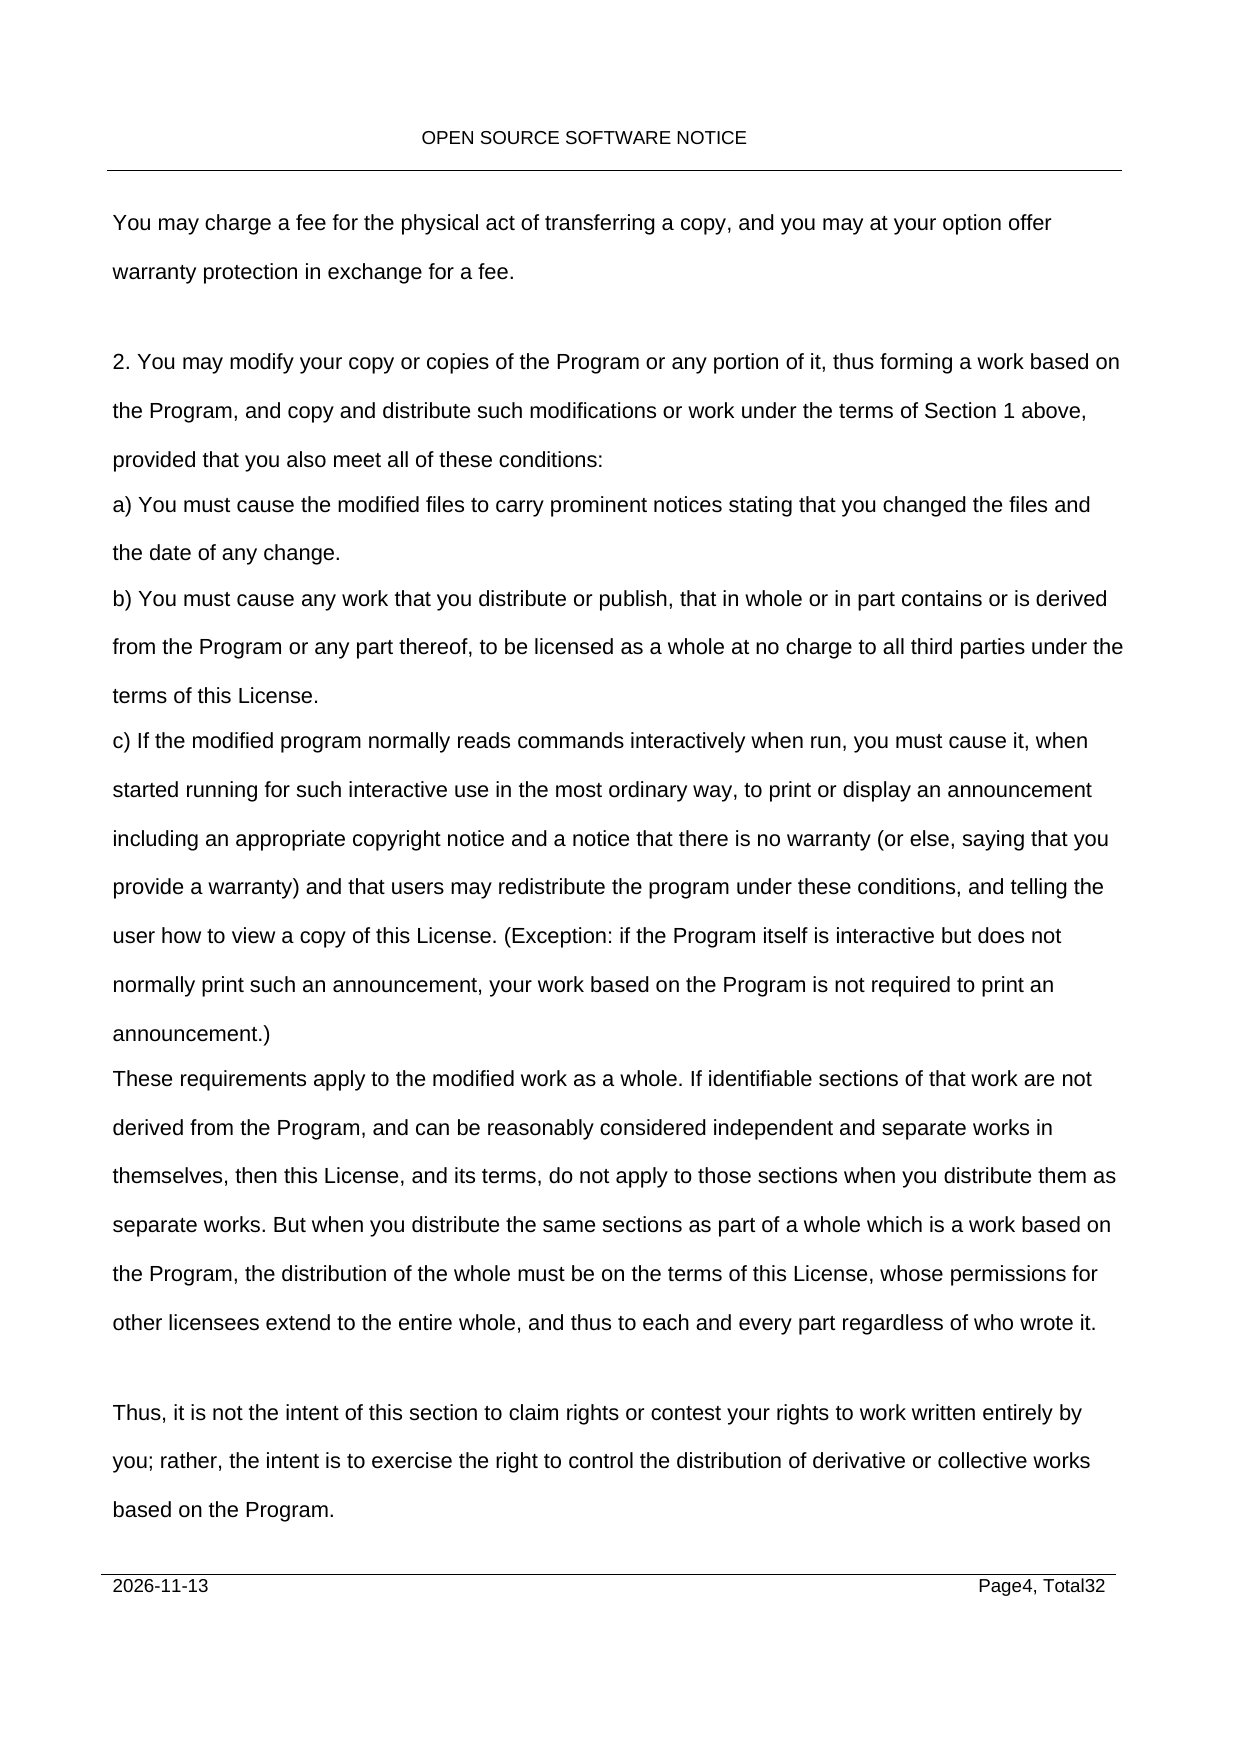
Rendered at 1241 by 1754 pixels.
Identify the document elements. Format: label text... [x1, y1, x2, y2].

text Thus, it is not the intent of this section to claim rights or contest your rights to work written entirely by you; rather, the intent is to exercise the right to control the distribution of derivative or collective works based on the Program. [112, 1396, 1128, 1526]
text a) You must cause the modified files to carry prominent notices stating that you changed the files and the date of any change. [112, 488, 1128, 569]
text b) You must cause any work that you distribute or publish, that in whole or in part contains or is derived from the Program or any part thereof, to be licensed as a whole at no charge to all third parties under the terms of this License. [112, 582, 1128, 712]
text c) If the modified program normally reads commands interactively when run, you must cause it, when started running for such interactive use in the most ordinary way, to print or display an announcement including an appropriate copyright notice and a notice that there is no warranty (or else, saying that you provide a warranty) and that users may redistribute the program under these conditions, and telling the user how to view a copy of this License. (Exception: if the Program itself is interactive but does not normally print such an announcement, your work based on the Program is not required to print an announcement.) [112, 724, 1128, 1049]
text These requirements apply to the modified work as a whole. If identifiable sections of that work are not derived from the Program, and can be reasonably considered independent and separate works in themselves, then this License, and its terms, do not apply to those sections when you distribute them as separate works. But when you distribute the same sections as part of a whole which is a work based on the Program, the distribution of the whole must be on the terms of this License, whose permissions for other licensees extend to the entire whole, and thus to each and every part regardless of who wrote it. [112, 1062, 1128, 1338]
text 2. You may modify your copy or copies of the Program or any portion of it, thus forming a work based on the Program, and copy and distribute such modifications or work under the terms of Section 1 above, provided that you also meet all of these conditions: [112, 345, 1128, 475]
text You may charge a fee for the physical act of transferring a copy, and you may at your option offer warranty protection in exchange for a fee. [112, 206, 1128, 288]
